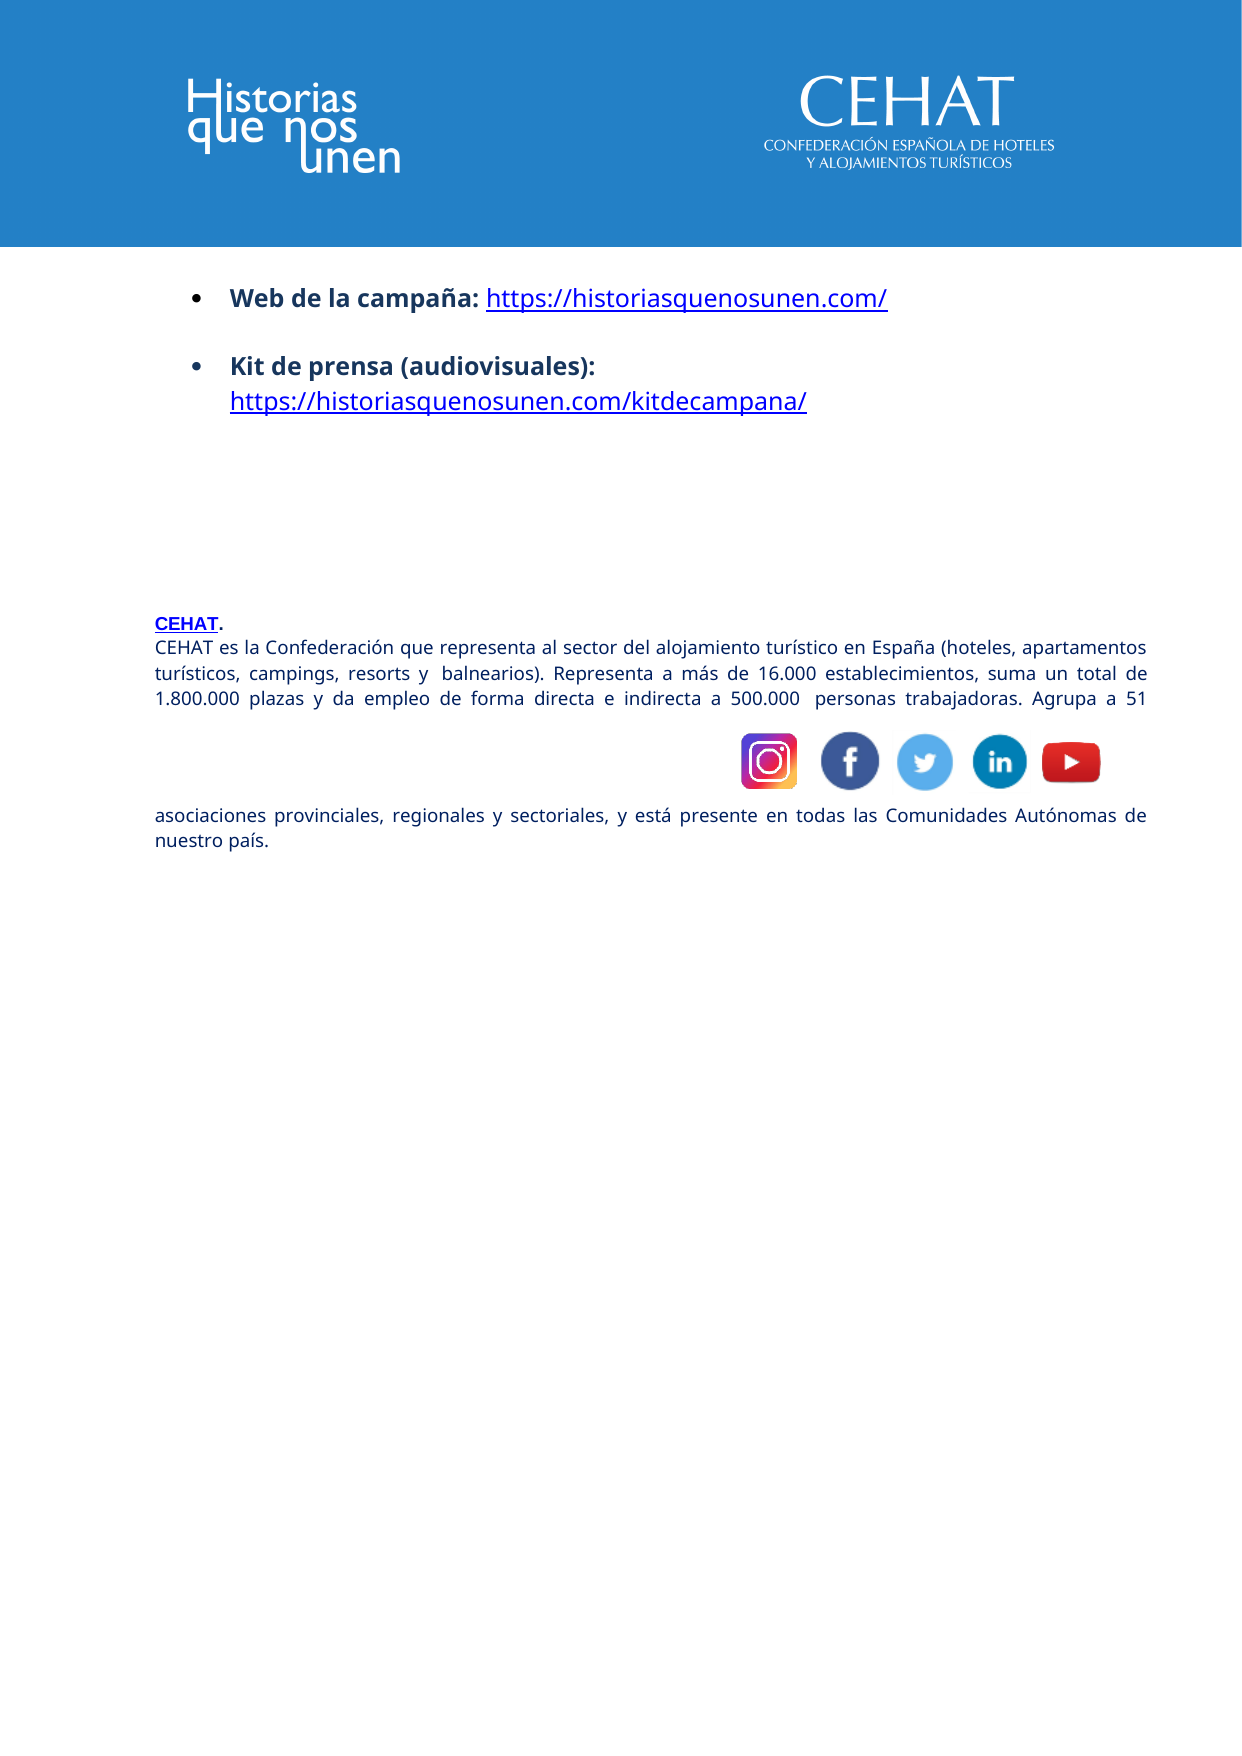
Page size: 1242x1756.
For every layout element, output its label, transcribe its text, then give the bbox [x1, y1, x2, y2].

picture [820, 731, 882, 793]
picture [1041, 742, 1102, 784]
text CEHAT. [154, 613, 1148, 635]
picture [892, 730, 957, 795]
list Web de la campaña: https://historiasquenosunen.com/ [192, 281, 1148, 315]
picture [0, 0, 1242, 247]
list Kit de prensa (audiovisuales): https://historiasquenosunen.com/kitdecampana/ [192, 349, 1148, 417]
text CEHAT es la Confederación que representa al sector del alojamiento turístico en España (hoteles, apartamentos turísticos, campings, resorts y balnearios). Representa a más de 16.000 establecimientos, suma un total de 1.800.000 plazas y da empleo de forma directa e indirecta a 500.000 personas trabajadoras. Agrupa a 51 asociaciones provinciales, regionales y sectoriales, y está presente en todas las Comunidades Autónomas de nuestro país. [154, 635, 1148, 853]
picture [968, 730, 1032, 794]
picture [728, 721, 810, 802]
